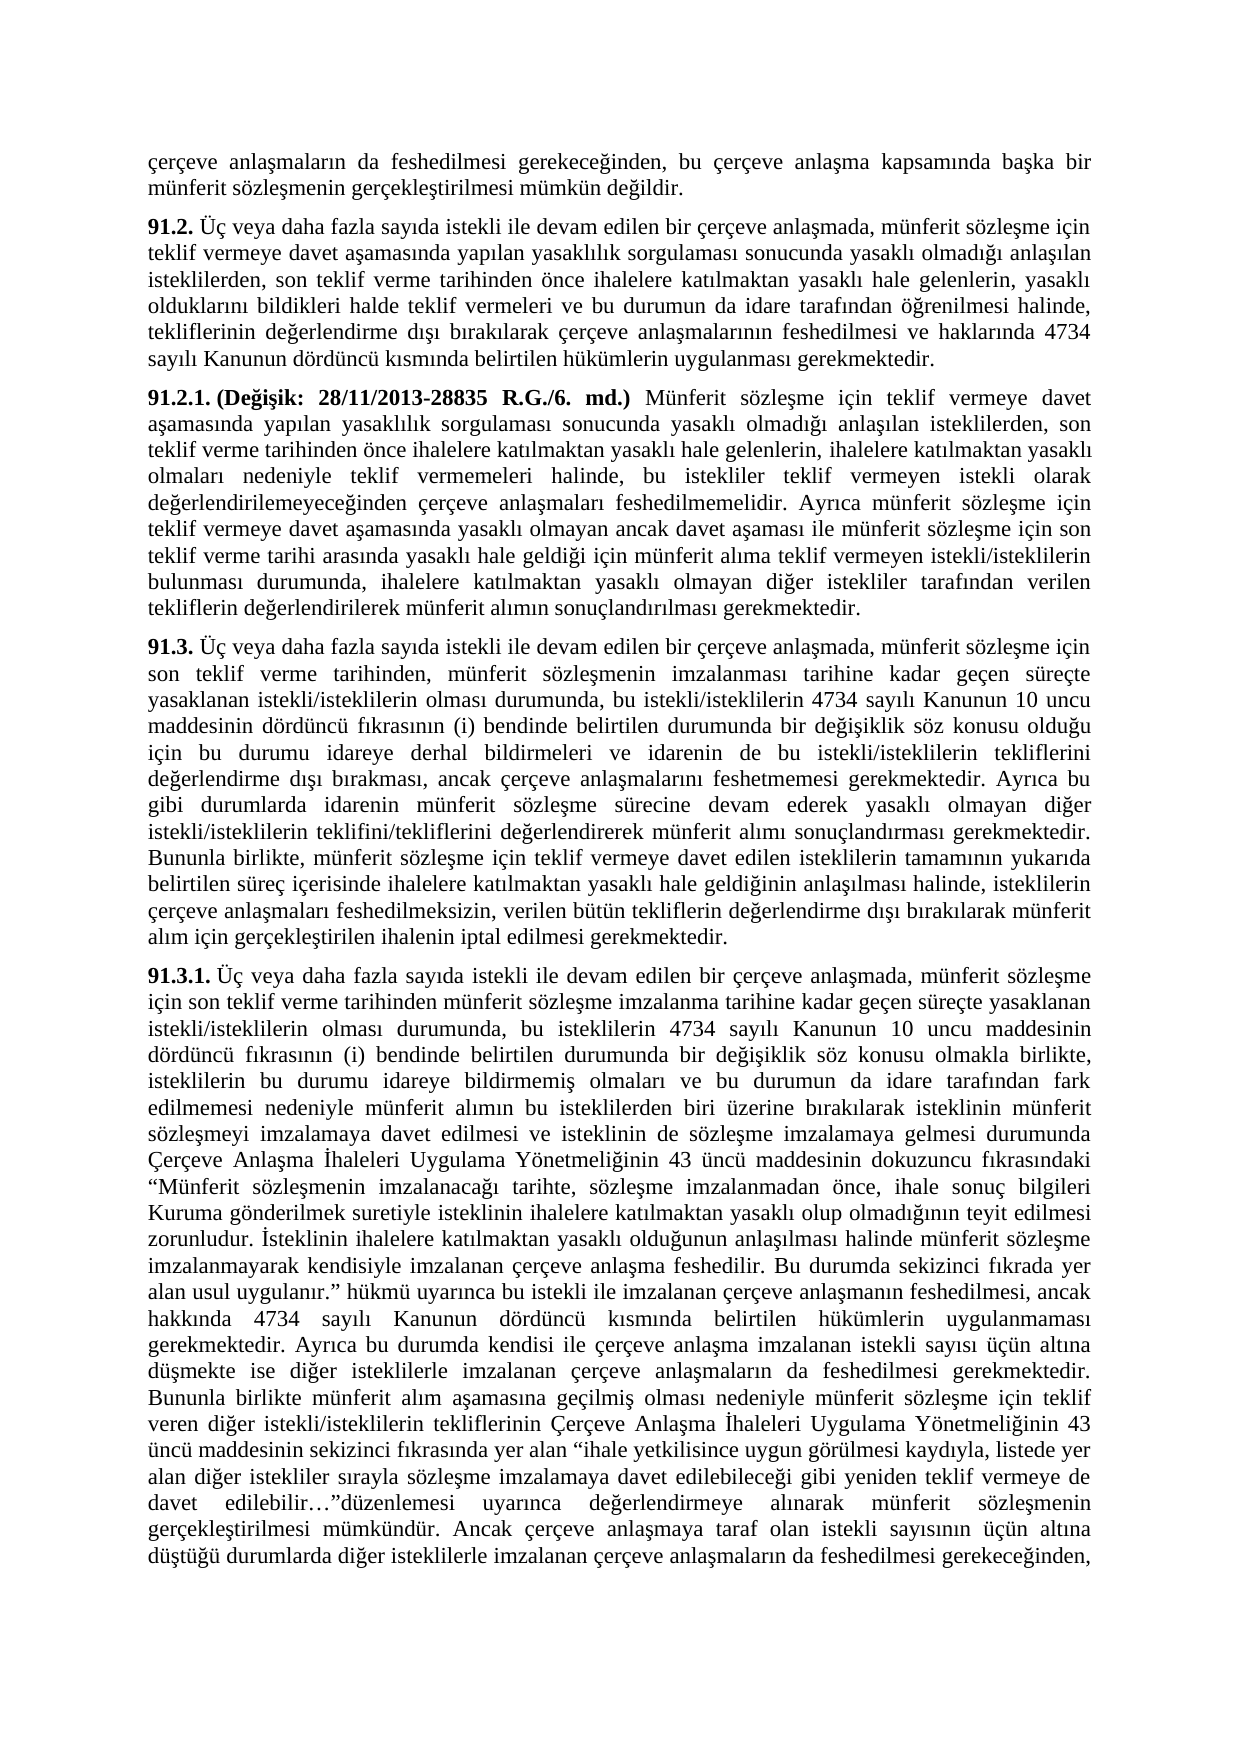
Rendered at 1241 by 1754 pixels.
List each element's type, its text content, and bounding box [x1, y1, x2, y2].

text 91.3. Üç veya daha fazla sayıda istekli ile devam edilen bir çerçeve anlaşmada, münferit sözleşme için son teklif verme tarihinden, münferit sözleşmenin imzalanması tarihine kadar geçen süreçte yasaklanan istekli/isteklilerin olması durumunda, bu istekli/isteklilerin 4734 sayılı Kanunun 10 uncu maddesinin dördüncü fıkrasının (i) bendinde belirtilen durumunda bir değişiklik söz konusu olduğu için bu durumu idareye derhal bildirmeleri ve idarenin de bu istekli/isteklilerin tekliflerini değerlendirme dışı bırakması, ancak çerçeve anlaşmalarını feshetmemesi gerekmektedir. Ayrıca bu gibi durumlarda idarenin münferit sözleşme sürecine devam ederek yasaklı olmayan diğer istekli/isteklilerin teklifini/tekliflerini değerlendirerek münferit alımı sonuçlandırması gerekmektedir. Bununla birlikte, münferit sözleşme için teklif vermeye davet edilen isteklilerin tamamının yukarıda belirtilen süreç içerisinde ihalelere katılmaktan yasaklı hale geldiğinin anlaşılması halinde, isteklilerin çerçeve anlaşmaları feshedilmeksizin, verilen bütün tekliflerin değerlendirme dışı bırakılarak münferit alım için gerçekleştirilen ihalenin iptal edilmesi gerekmektedir. [148, 633, 1092, 949]
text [148, 148, 1092, 200]
text 91.2. Üç veya daha fazla sayıda istekli ile devam edilen bir çerçeve anlaşmada, münferit sözleşme için teklif vermeye davet aşamasında yapılan yasaklılık sorgulaması sonucunda yasaklı olmadığı anlaşılan isteklilerden, son teklif verme tarihinden önce ihalelere katılmaktan yasaklı hale gelenlerin, yasaklı olduklarını bildikleri halde teklif vermeleri ve bu durumun da idare tarafından öğrenilmesi halinde, tekliflerinin değerlendirme dışı bırakılarak çerçeve anlaşmalarının feshedilmesi ve haklarında 4734 sayılı Kanunun dördüncü kısmında belirtilen hükümlerin uygulanması gerekmektedir. [148, 213, 1092, 371]
text 91.2.1. (Değişik: 28/11/2013-28835 R.G./6. md.) Münferit sözleşme için teklif vermeye davet aşamasında yapılan yasaklılık sorgulaması sonucunda yasaklı olmadığı anlaşılan isteklilerden, son teklif verme tarihinden önce ihalelere katılmaktan yasaklı hale gelenlerin, ihalelere katılmaktan yasaklı olmaları nedeniyle teklif vermemeleri halinde, bu istekliler teklif vermeyen istekli olarak değerlendirilemeyeceğinden çerçeve anlaşmaları feshedilmemelidir. Ayrıca münferit sözleşme için teklif vermeye davet aşamasında yasaklı olmayan ancak davet aşaması ile münferit sözleşme için son teklif verme tarihi arasında yasaklı hale geldiği için münferit alıma teklif vermeyen istekli/isteklilerin bulunması durumunda, ihalelere katılmaktan yasaklı olmayan diğer istekliler tarafından verilen tekliflerin değerlendirilerek münferit alımın sonuçlandırılması gerekmektedir. [148, 383, 1092, 621]
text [148, 962, 1092, 1568]
